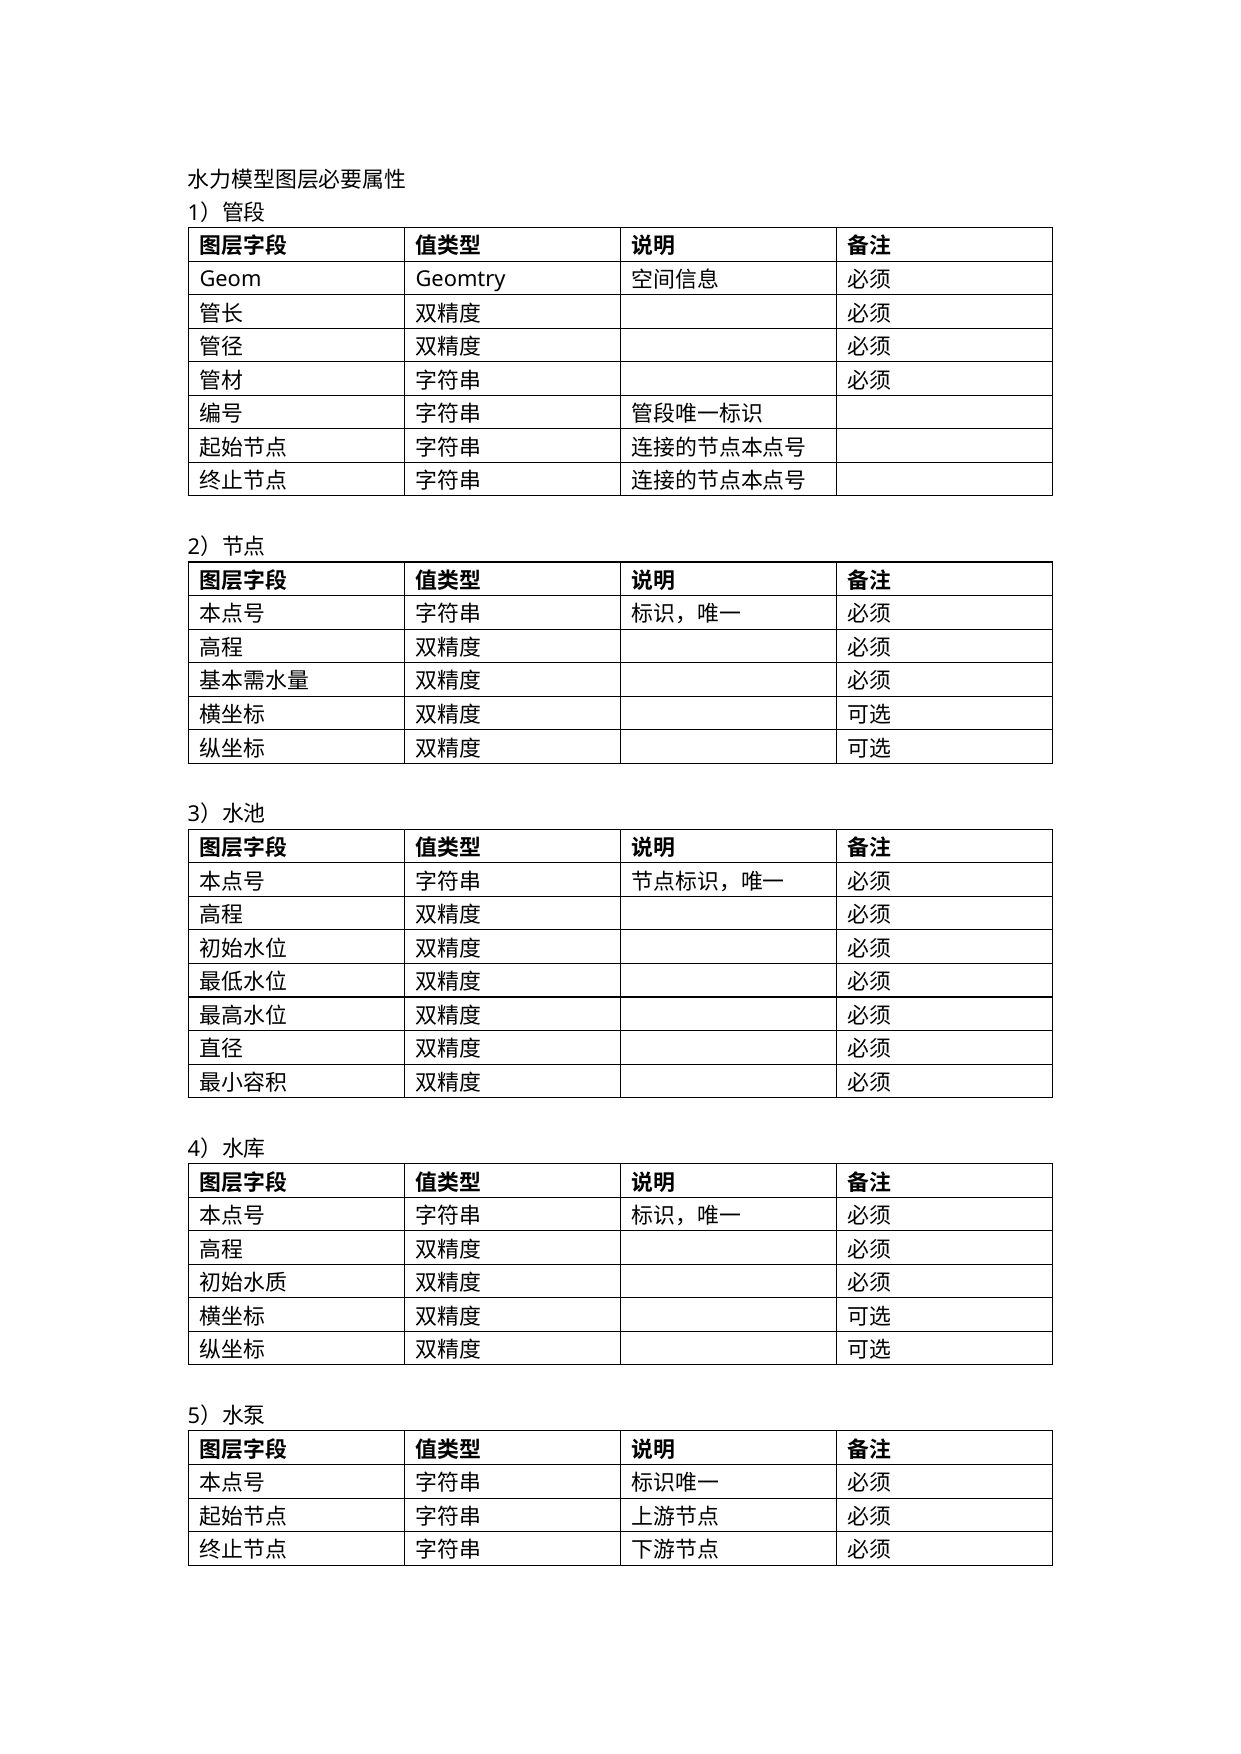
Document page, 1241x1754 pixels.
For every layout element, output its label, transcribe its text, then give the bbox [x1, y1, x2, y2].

table_cell 双精度 [405, 998, 620, 1030]
table_header 图层字段 [189, 228, 404, 261]
table_header 说明 [621, 563, 836, 595]
table_cell [621, 1332, 836, 1364]
table_cell 字符串 [405, 1499, 620, 1531]
table_cell 字符串 [405, 463, 620, 495]
table_header 图层字段 [189, 1164, 404, 1197]
table_header 说明 [621, 228, 836, 261]
text 4）水库 [187, 1131, 1053, 1163]
table_cell 必须 [837, 1231, 1052, 1264]
table_header 说明 [621, 1431, 836, 1464]
table_cell 必须 [837, 295, 1052, 328]
table_header 备注 [837, 830, 1052, 862]
table_cell 双精度 [405, 930, 620, 963]
table_cell [621, 1065, 836, 1097]
table_cell 字符串 [405, 863, 620, 896]
table_cell 双精度 [405, 1332, 620, 1364]
table_header 值类型 [405, 830, 620, 862]
text 水力模型图层必要属性 [187, 162, 1053, 194]
table_cell 双精度 [405, 630, 620, 662]
table_cell 双精度 [405, 1231, 620, 1264]
table_cell 管材 [189, 362, 404, 395]
table_cell 连接的节点本点号 [621, 429, 836, 462]
table_cell 高程 [189, 630, 404, 662]
table_cell 双精度 [405, 730, 620, 763]
table_cell 必须 [837, 897, 1052, 929]
table_cell [621, 630, 836, 662]
table_cell 高程 [189, 1231, 404, 1264]
table_cell [621, 329, 836, 361]
table_cell 必须 [837, 1265, 1052, 1297]
table_cell 纵坐标 [189, 1332, 404, 1364]
table_cell [621, 362, 836, 395]
table_cell 最小容积 [189, 1065, 404, 1097]
table_cell 必须 [837, 998, 1052, 1030]
table_cell 本点号 [189, 1198, 404, 1230]
table_cell 直径 [189, 1031, 404, 1063]
table_cell 标识，唯一 [621, 596, 836, 628]
table_cell 必须 [837, 630, 1052, 662]
table_cell 双精度 [405, 697, 620, 729]
table_cell 编号 [189, 396, 404, 428]
table_cell 高程 [189, 897, 404, 929]
table_cell 可选 [837, 730, 1052, 763]
table_cell 字符串 [405, 1532, 620, 1564]
table_cell [837, 396, 1052, 428]
table_cell 必须 [837, 1065, 1052, 1097]
table_cell 本点号 [189, 863, 404, 896]
table_cell 管长 [189, 295, 404, 328]
table_cell 双精度 [405, 295, 620, 328]
table_cell 基本需水量 [189, 663, 404, 696]
table_header 说明 [621, 1164, 836, 1197]
table_cell 必须 [837, 964, 1052, 996]
table_cell [837, 429, 1052, 462]
table_header 备注 [837, 1164, 1052, 1197]
table_cell 必须 [837, 930, 1052, 963]
table_cell 字符串 [405, 362, 620, 395]
table_cell 本点号 [189, 1465, 404, 1497]
table_header 备注 [837, 1431, 1052, 1464]
table_cell 必须 [837, 863, 1052, 896]
table_cell 标识，唯一 [621, 1198, 836, 1230]
table_header 图层字段 [189, 563, 404, 595]
text 2）节点 [187, 529, 1053, 561]
table_cell [621, 1298, 836, 1331]
table_cell 必须 [837, 362, 1052, 395]
table_cell 上游节点 [621, 1499, 836, 1531]
table_cell 终止节点 [189, 463, 404, 495]
table_cell [621, 730, 836, 763]
text 5）水泵 [187, 1398, 1053, 1430]
table_cell 可选 [837, 1332, 1052, 1364]
table_cell 初始水位 [189, 930, 404, 963]
table_header 备注 [837, 563, 1052, 595]
table_cell [621, 897, 836, 929]
table_cell 双精度 [405, 663, 620, 696]
table_cell 最高水位 [189, 998, 404, 1030]
table_cell 下游节点 [621, 1532, 836, 1564]
table_cell 必须 [837, 1532, 1052, 1564]
text 1）管段 [187, 194, 1053, 227]
table_cell 最低水位 [189, 964, 404, 996]
table_header 图层字段 [189, 1431, 404, 1464]
table_cell 必须 [837, 596, 1052, 628]
table_cell 必须 [837, 1465, 1052, 1497]
table_cell 空间信息 [621, 262, 836, 294]
table_header 值类型 [405, 1431, 620, 1464]
table_cell 管径 [189, 329, 404, 361]
table_cell 必须 [837, 1031, 1052, 1063]
table_cell 起始节点 [189, 1499, 404, 1531]
table_cell 必须 [837, 1499, 1052, 1531]
table_cell 字符串 [405, 1198, 620, 1230]
table_cell 双精度 [405, 964, 620, 996]
table_cell 管段唯一标识 [621, 396, 836, 428]
table_cell 必须 [837, 329, 1052, 361]
table_cell [621, 1265, 836, 1297]
table_cell 双精度 [405, 1031, 620, 1063]
table_cell 横坐标 [189, 1298, 404, 1331]
table_cell 可选 [837, 697, 1052, 729]
table_cell 横坐标 [189, 697, 404, 729]
table_cell [621, 1031, 836, 1063]
table_cell Geomtry [405, 262, 620, 294]
table_header 值类型 [405, 563, 620, 595]
table_cell 标识唯一 [621, 1465, 836, 1497]
table_cell 起始节点 [189, 429, 404, 462]
table_cell [621, 930, 836, 963]
table_cell [837, 463, 1052, 495]
table_header 值类型 [405, 1164, 620, 1197]
table_header 值类型 [405, 228, 620, 261]
text 3）水池 [187, 796, 1053, 829]
table_cell 必须 [837, 663, 1052, 696]
table_cell 纵坐标 [189, 730, 404, 763]
table_cell 字符串 [405, 1465, 620, 1497]
table_cell 字符串 [405, 396, 620, 428]
table_header 图层字段 [189, 830, 404, 862]
table_cell [621, 964, 836, 996]
table_cell 字符串 [405, 429, 620, 462]
table_cell 初始水质 [189, 1265, 404, 1297]
table_cell 双精度 [405, 329, 620, 361]
table_cell 终止节点 [189, 1532, 404, 1564]
table_header 说明 [621, 830, 836, 862]
table_cell 节点标识，唯一 [621, 863, 836, 896]
table_cell 双精度 [405, 1265, 620, 1297]
table_cell [621, 1231, 836, 1264]
table_cell [621, 295, 836, 328]
table_cell 必须 [837, 1198, 1052, 1230]
table_cell [621, 663, 836, 696]
table_header 备注 [837, 228, 1052, 261]
table_cell 必须 [837, 262, 1052, 294]
table_cell Geom [189, 262, 404, 294]
table_cell [621, 697, 836, 729]
table_cell 双精度 [405, 1065, 620, 1097]
table_cell 双精度 [405, 897, 620, 929]
table_cell 本点号 [189, 596, 404, 628]
table_cell 连接的节点本点号 [621, 463, 836, 495]
table_cell 双精度 [405, 1298, 620, 1331]
table_cell 可选 [837, 1298, 1052, 1331]
table_cell 字符串 [405, 596, 620, 628]
table_cell [621, 998, 836, 1030]
